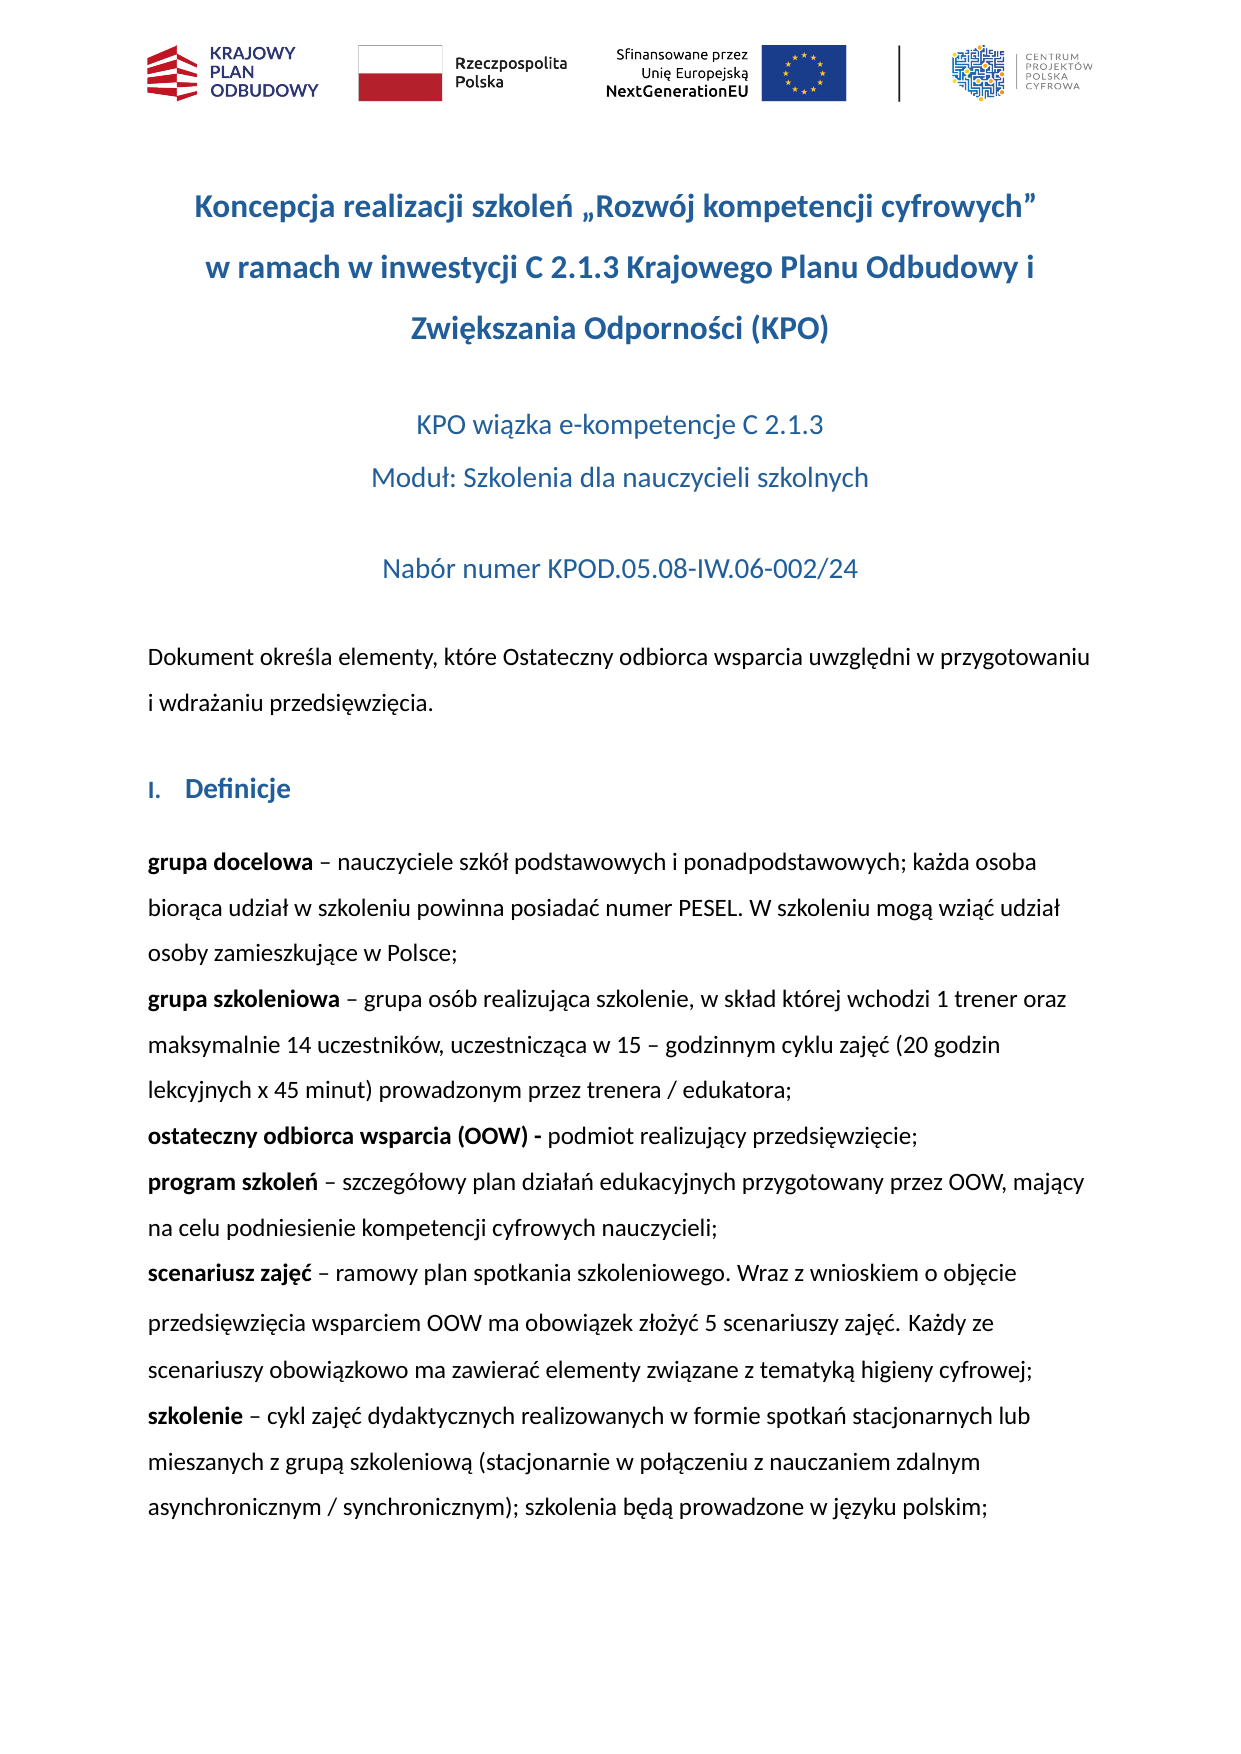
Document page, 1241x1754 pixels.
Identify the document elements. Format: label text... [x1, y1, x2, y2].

text Moduł: Szkolenia dla nauczycieli szkolnych [148, 459, 1093, 495]
subtitle Definicje [148, 770, 1093, 806]
text grupa docelowa – nauczyciele szkół podstawowych i ponadpodstawowych; każda osoba biorąca udział w szkoleniu powinna posiadać numer PESEL. W szkoleniu mogą wziąć udział osoby zamieszkujące w Polsce; [148, 846, 1093, 968]
text szkolenie – cykl zajęć dydaktycznych realizowanych w formie spotkań stacjonarnych lub mieszanych z grupą szkoleniową (stacjonarnie w połączeniu z nauczaniem zdalnym asynchronicznym / synchronicznym); szkolenia będą prowadzone w języku polskim; [148, 1400, 1093, 1522]
text grupa szkoleniowa – grupa osób realizująca szkolenie, w skład której wchodzi 1 trener oraz maksymalnie 14 uczestników, uczestnicząca w 15 – godzinnym cyklu zajęć (20 godzin lekcyjnych x 45 minut) prowadzonym przez trenera / edukatora; [148, 983, 1093, 1105]
text KPO wiązka e-kompetencje C 2.1.3 [148, 406, 1093, 441]
picture [147, 45, 1093, 102]
text ostateczny odbiorca wsparcia (OOW) - podmiot realizujący przedsięwzięcie; [148, 1120, 1093, 1151]
subtitle Koncepcja realizacji szkoleń „Rozwój kompetencji cyfrowych” w ramach w inwestycji C 2.1.3 Krajowego Planu Odbudowy i Zwiększania Odporności (KPO) [148, 185, 1093, 348]
text Nabór numer KPOD.05.08-IW.06-002/24 [148, 550, 1093, 586]
text scenariusz zajęć – ramowy plan spotkania szkoleniowego. Wraz z wnioskiem o objęcie przedsięwzięcia wsparciem OOW ma obowiązek złożyć 5 scenariuszy zajęć. Każdy ze scenariuszy obowiązkowo ma zawierać elementy związane z tematyką higieny cyfrowej; [148, 1257, 1093, 1385]
text Dokument określa elementy, które Ostateczny odbiorca wsparcia uwzględni w przygotowaniu i wdrażaniu przedsięwzięcia. [148, 641, 1093, 717]
text program szkoleń – szczegółowy plan działań edukacyjnych przygotowany przez OOW, mający na celu podniesienie kompetencji cyfrowych nauczycieli; [148, 1166, 1093, 1242]
